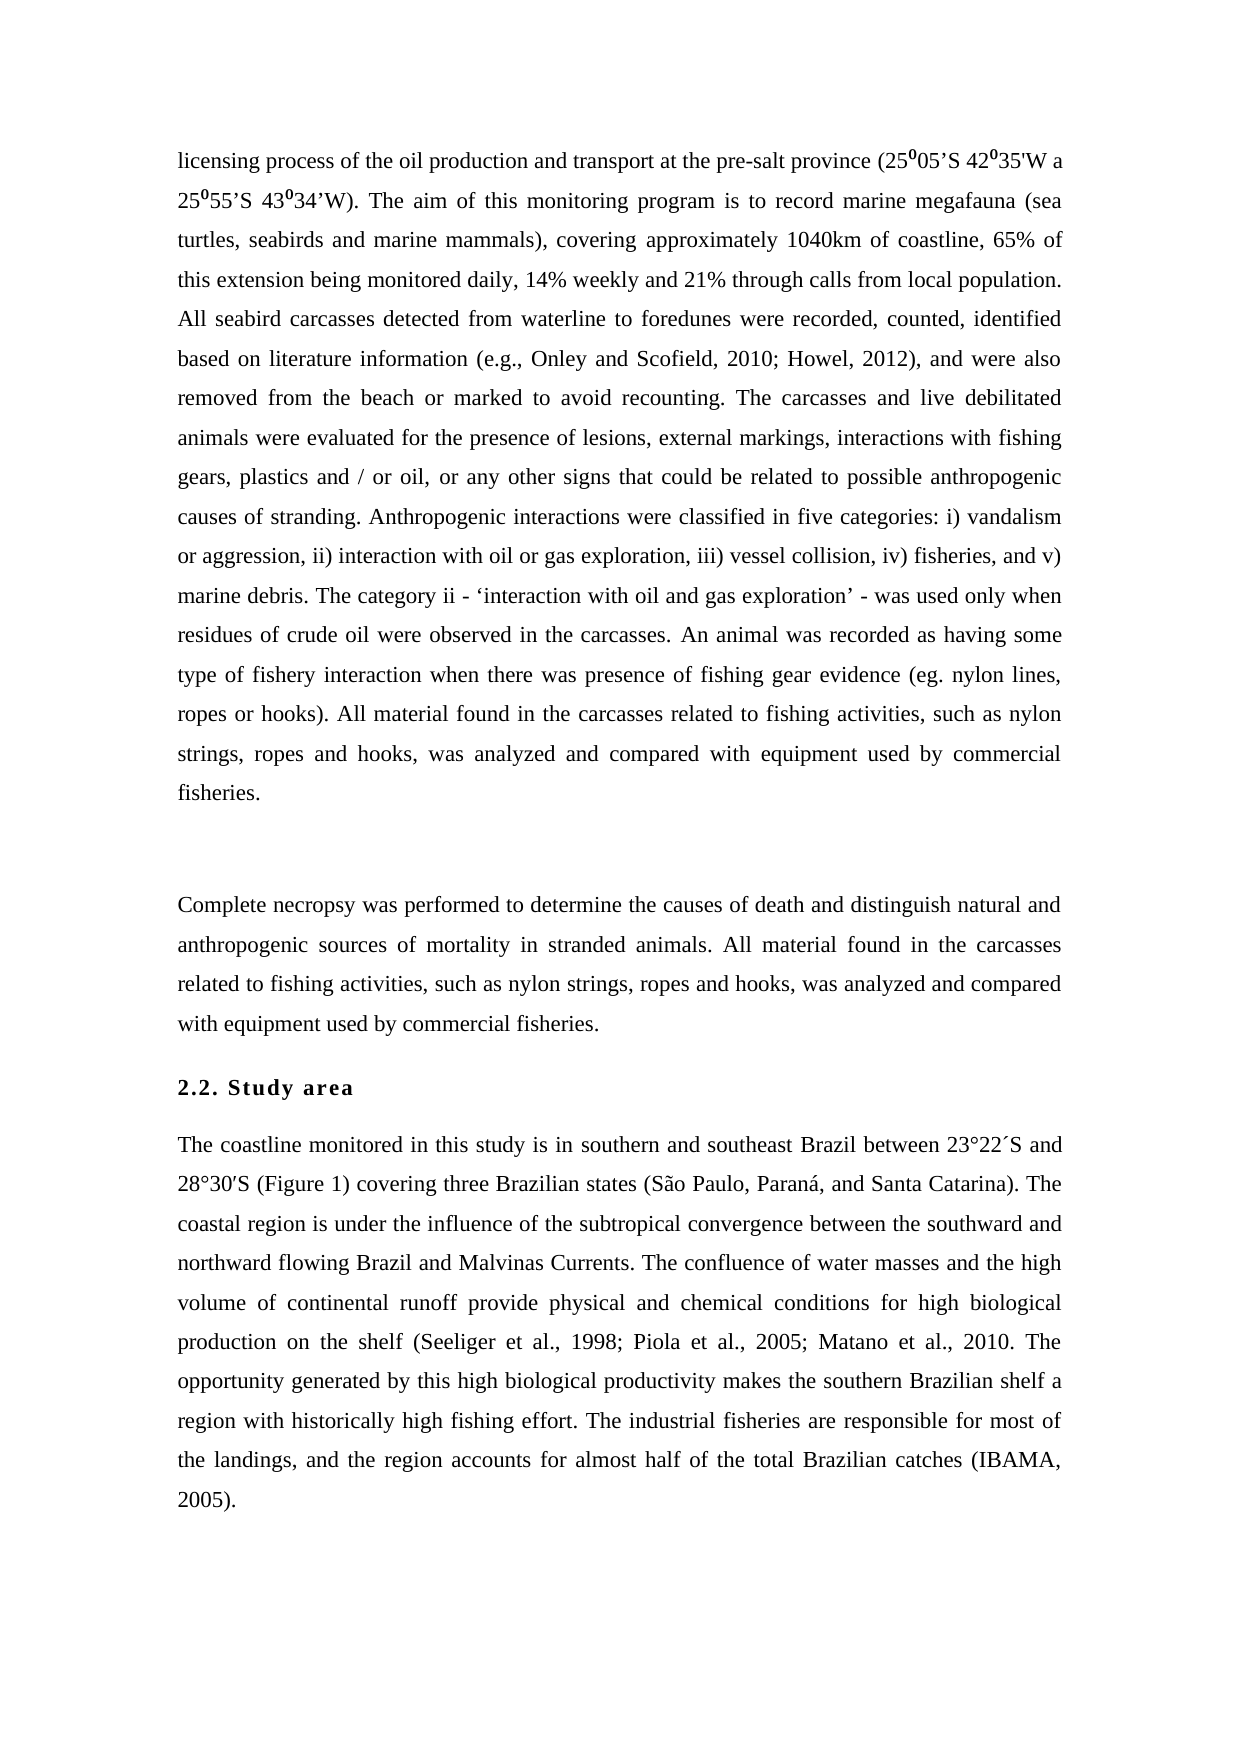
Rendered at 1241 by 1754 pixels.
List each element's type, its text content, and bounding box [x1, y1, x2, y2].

text 2.2. Study area [177, 1074, 1063, 1101]
text The coastline monitored in this study is in southern and southeast Brazil between 23°22´S and 28°30′S (Figure 1) covering three Brazilian states (São Paulo, Paraná, and Santa Catarina). The coastal region is under the influence of the subtropical convergence between the southward and northward flowing Brazil and Malvinas Currents. The confluence of water masses and the high volume of continental runoff provide physical and chemical conditions for high biological production on the shelf (Seeliger et al., 1998; Piola et al., 2005; Matano et al., 2010. The opportunity generated by this high biological productivity makes the southern Brazilian shelf a region with historically high fishing effort. The industrial fisheries are responsible for most of the landings, and the region accounts for almost half of the total Brazilian catches (IBAMA, 2005). [177, 1131, 1063, 1512]
text Complete necropsy was performed to determine the causes of death and distinguish natural and anthropogenic sources of mortality in stranded animals. All material found in the carcasses related to fishing activities, such as nylon strings, ropes and hooks, was analyzed and compared with equipment used by commercial fisheries. [177, 892, 1063, 1036]
